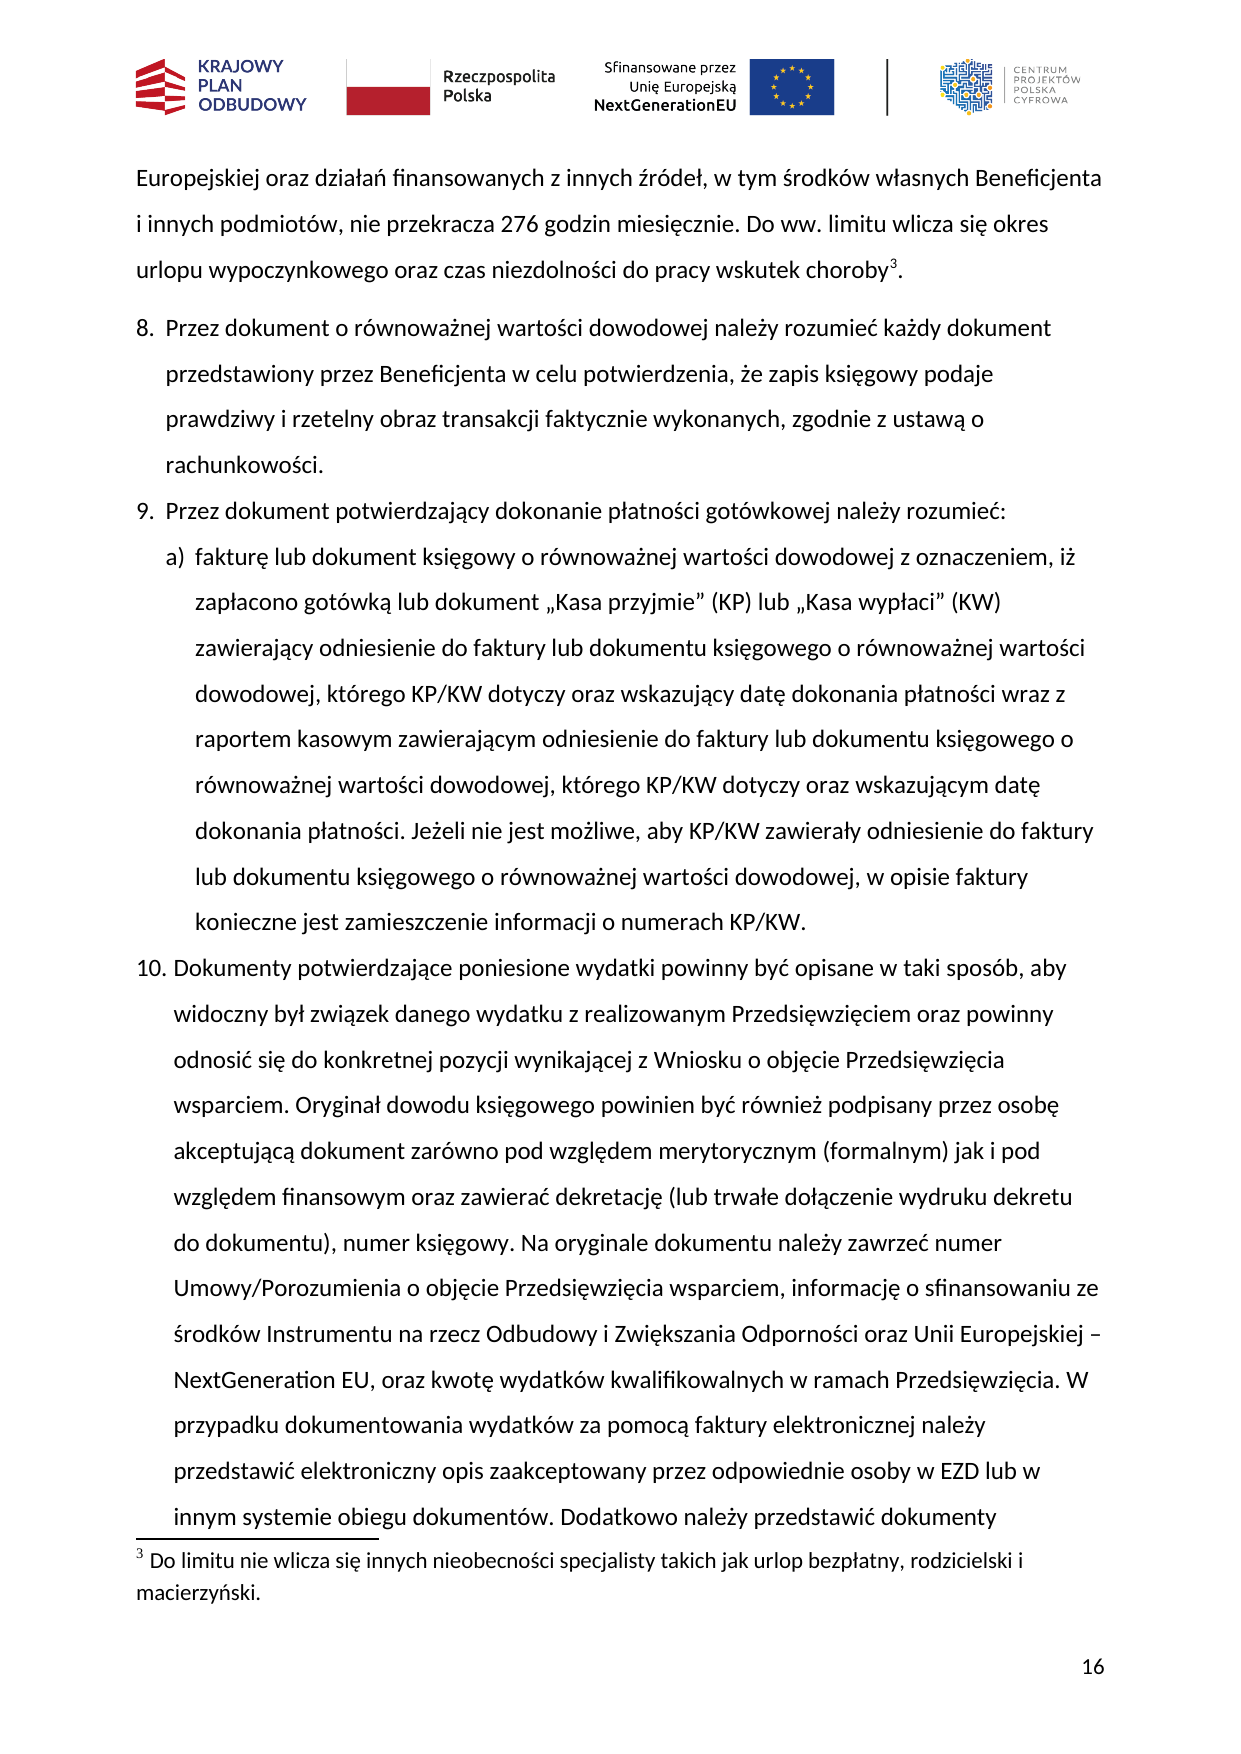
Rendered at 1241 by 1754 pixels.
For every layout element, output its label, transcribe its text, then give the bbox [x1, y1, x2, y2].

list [136, 952, 1104, 1532]
list Przez dokument potwierdzający dokonanie płatności gotówkowej należy rozumieć: [136, 495, 1104, 526]
picture [135, 59, 1081, 116]
list fakturę lub dokument księgowy o równoważnej wartości dowodowej z oznaczeniem, iż zapłacono gotówką lub dokument „Kasa przyjmie” (KP) lub „Kasa wypłaci” (KW) zawierający odniesienie do faktury lub dokumentu księgowego o równoważnej wartości dowodowej, którego KP/KW dotyczy oraz wskazujący datę dokonania płatności wraz z raportem kasowym zawierającym odniesienie do faktury lub dokumentu księgowego o równoważnej wartości dowodowej, którego KP/KW dotyczy oraz wskazującym datę dokonania płatności. Jeżeli nie jest możliwe, aby KP/KW zawierały odniesienie do faktury lub dokumentu księgowego o równoważnej wartości dowodowej, w opisie faktury konieczne jest zamieszczenie informacji o numerach KP/KW. [165, 541, 1104, 937]
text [136, 162, 1104, 284]
list Przez dokument o równoważnej wartości dowodowej należy rozumieć każdy dokument przedstawiony przez Beneficjenta w celu potwierdzenia, że zapis księgowy podaje prawdziwy i rzetelny obraz transakcji faktycznie wykonanych, zgodnie z ustawą o rachunkowości. [136, 312, 1104, 480]
